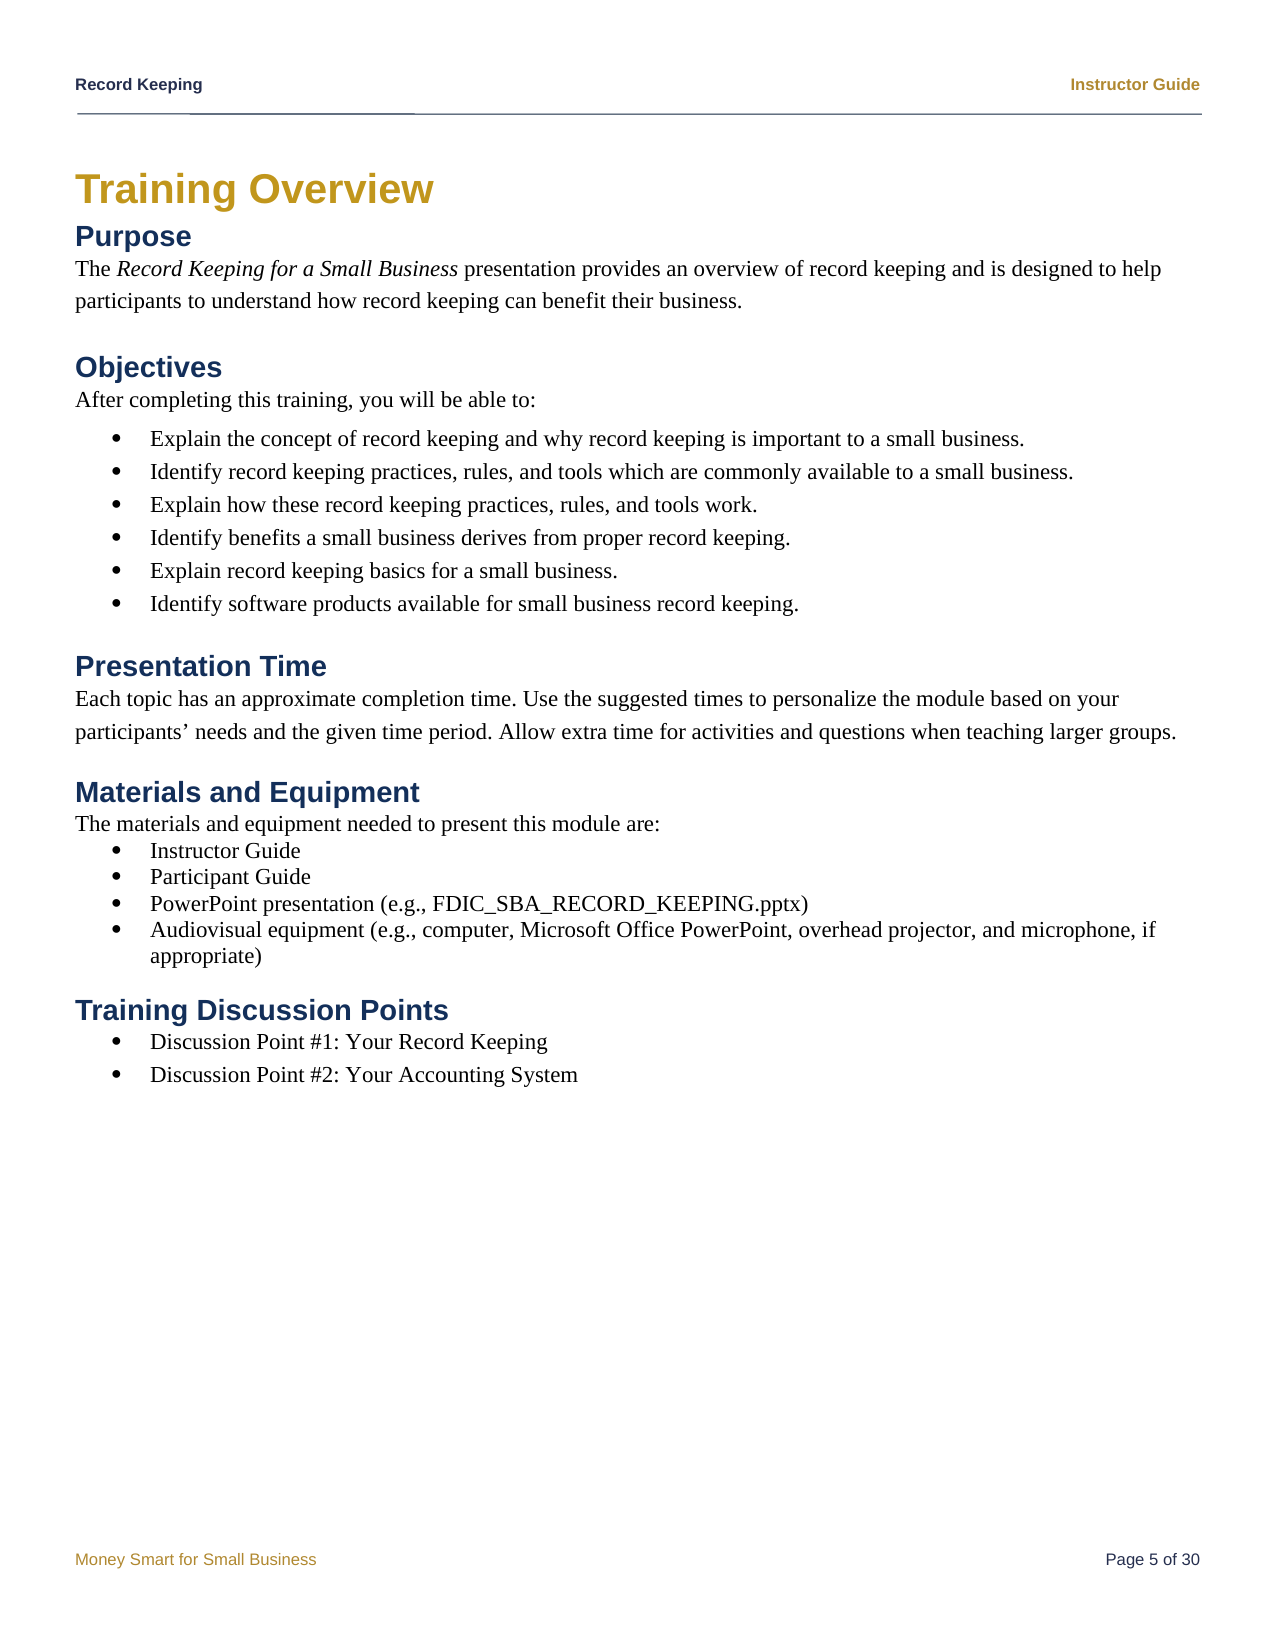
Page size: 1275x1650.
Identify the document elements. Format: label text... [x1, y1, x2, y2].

text The Record Keeping for a Small Business presentation provides an overview of record keeping and is designed to help participants to understand how record keeping can benefit their business. [75, 254, 1200, 314]
list Instructor Guide [112, 837, 1200, 863]
subtitle Training Overview [75, 165, 1200, 213]
subtitle Materials and Equipment [75, 775, 1200, 808]
subtitle Presentation Time [75, 649, 1200, 683]
text Explain how these record keeping practices, rules, and tools work. [112, 491, 1200, 518]
list Audiovisual equipment (e.g., computer, Microsoft Office PowerPoint, overhead projector, and microphone, if appropriate) [112, 916, 1200, 969]
list Discussion Point #1: Your Record Keeping [112, 1028, 1200, 1055]
text Identify software products available for small business record keeping. [112, 590, 1200, 616]
text After completing this training, you will be able to: [75, 386, 1200, 412]
text Explain record keeping basics for a small business. [112, 557, 1200, 583]
list Participant Guide [112, 863, 1200, 889]
subtitle Objectives [75, 350, 1200, 384]
text Identify record keeping practices, rules, and tools which are commonly available to a small business. [112, 458, 1200, 485]
list PowerPoint presentation (e.g., FDIC_SBA_RECORD_KEEPING.pptx) [112, 889, 1200, 916]
text Each topic has an approximate completion time. Use the suggested times to personalize the module based on your participants’ needs and the given time period. Allow extra time for activities and questions when teaching larger groups. [75, 685, 1200, 744]
text Explain the concept of record keeping and why record keeping is important to a small business. [112, 426, 1200, 452]
subtitle Purpose [75, 219, 1200, 252]
subtitle Training Discussion Points [75, 993, 1200, 1026]
text Identify benefits a small business derives from proper record keeping. [112, 524, 1200, 551]
text The materials and equipment needed to present this module are: [75, 811, 1200, 837]
list Discussion Point #2: Your Accounting System [112, 1061, 1200, 1088]
